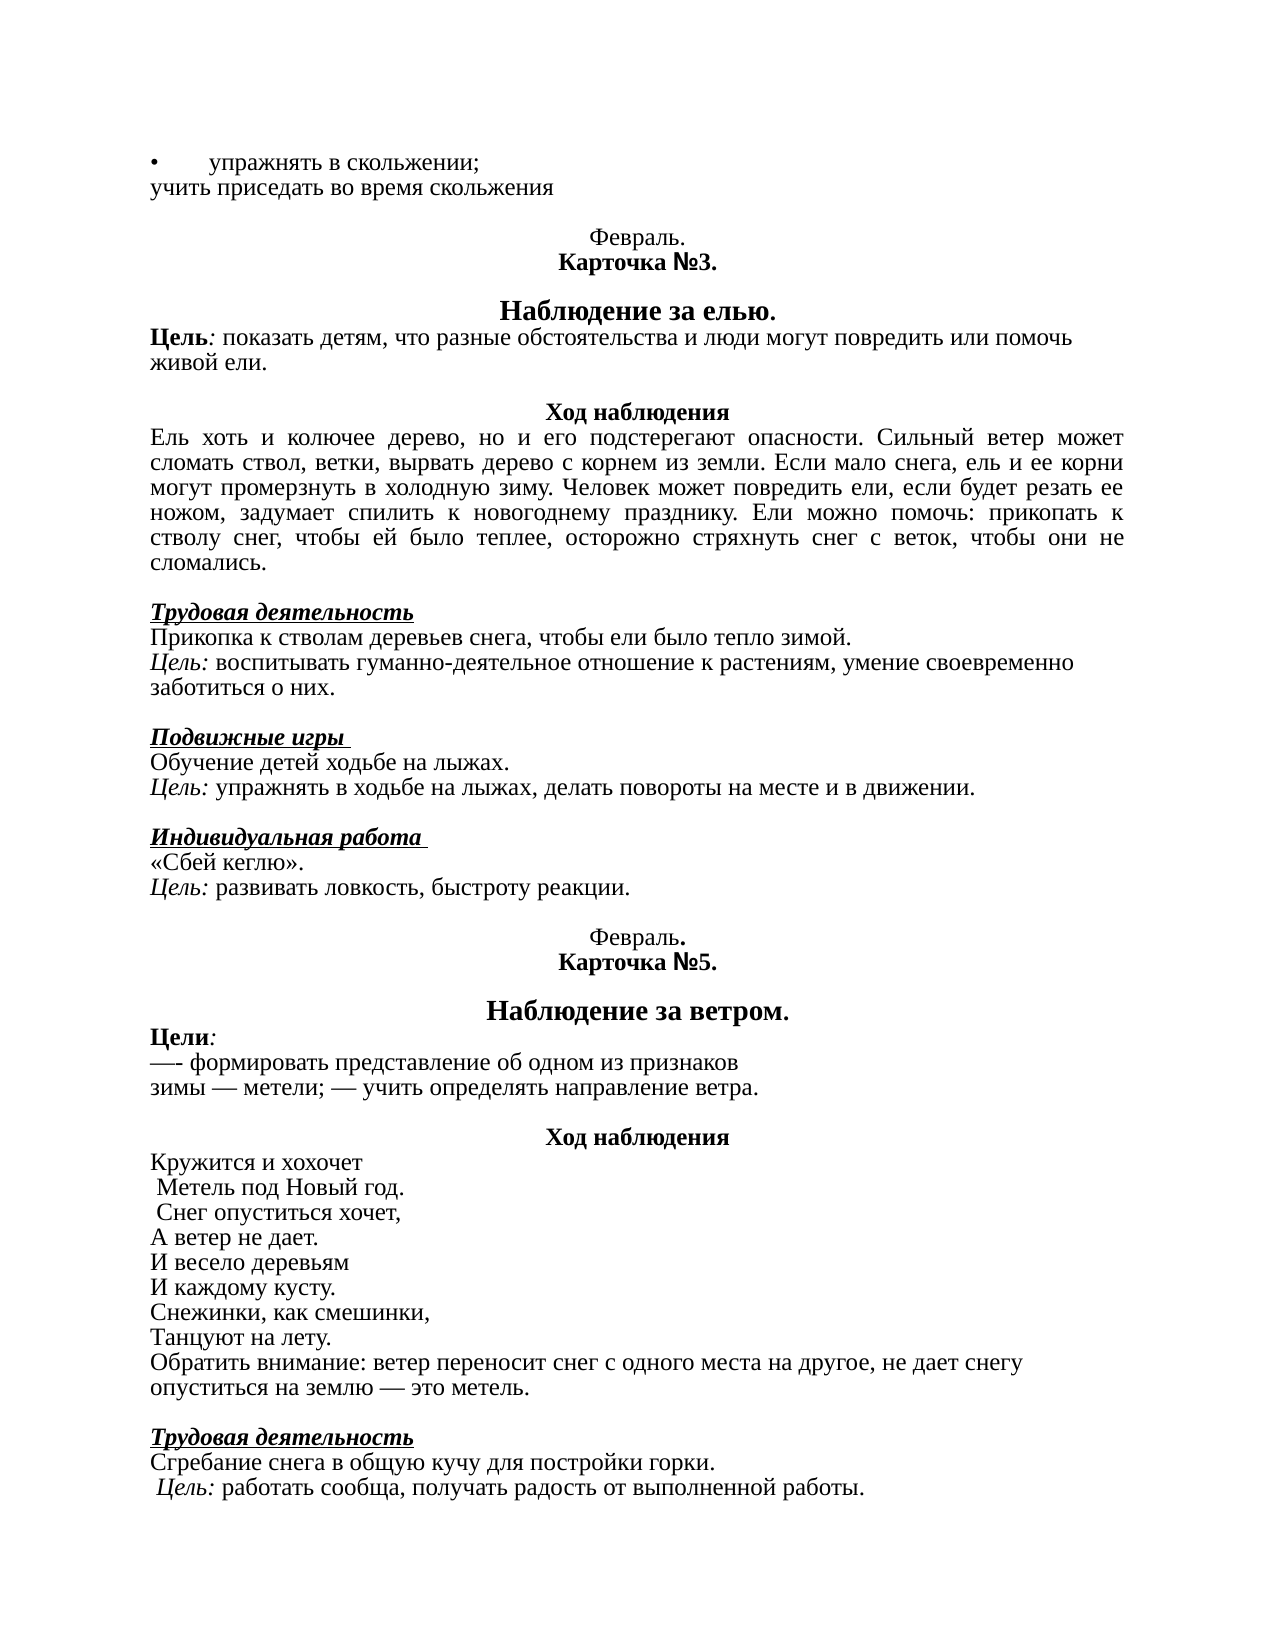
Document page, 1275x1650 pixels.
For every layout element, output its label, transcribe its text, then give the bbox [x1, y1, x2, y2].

text Цель: развивать ловкость, быстроту реакции. [150, 875, 1125, 900]
text Сгребание снега в общую кучу для постройки горки. [150, 1450, 1125, 1475]
text Обучение детей ходьбе на лыжах. [150, 750, 1125, 775]
text Карточка №5. [150, 950, 1125, 975]
text Цель: упражнять в ходьбе на лыжах, делать повороты на месте и в движении. [150, 775, 1125, 800]
text Карточка №3. [150, 250, 1125, 275]
text Февраль. [150, 225, 1125, 250]
list упражнять в скольжении; [150, 150, 1125, 175]
text Трудовая деятельность [150, 600, 1125, 625]
text Цель: воспитывать гуманно-деятельное отношение к растениям, умение своевременно заботиться о них. [150, 650, 1125, 700]
text Прикопка к стволам деревьев снега, чтобы ели было тепло зимой. [150, 625, 1125, 650]
text Февраль. [150, 925, 1125, 950]
text Танцуют на лету. [150, 1325, 1125, 1350]
text Ход наблюдения [150, 1125, 1125, 1150]
text Подвижные игры [150, 725, 1125, 750]
text И каждому кусту. [150, 1275, 1125, 1300]
text Метель под Новый год. [150, 1175, 1125, 1200]
text Наблюдение за елью. [150, 300, 1125, 325]
text Обратить внимание: ветер переносит снег с одного места на другое, не дает снегу опуститься на землю — это метель. [150, 1350, 1125, 1400]
text учить приседать во время скольжения [150, 175, 1125, 200]
text И весело деревьям [150, 1250, 1125, 1275]
text Снег опуститься хочет, [150, 1200, 1125, 1225]
text Ель хоть и колючее дерево, но и его подстерегают опасности. Сильный ветер может сломать ствол, ветки, вырвать дерево с корнем из земли. Если мало снега, ель и ее корни могут промерзнуть в холодную зиму. Человек может повредить ели, если будет резать ее ножом, задумает спилить к новогоднему празднику. Ели можно помочь: прикопать к стволу снег, чтобы ей было теплее, осторожно стряхнуть снег с веток, чтобы они не сломались. [150, 425, 1125, 575]
text «Сбей кеглю». [150, 850, 1125, 875]
text А ветер не дает. [150, 1225, 1125, 1250]
text Цели: [150, 1025, 1125, 1050]
text Снежинки, как смешинки, [150, 1300, 1125, 1325]
text Наблюдение за ветром. [150, 1000, 1125, 1025]
text Индивидуальная работа [150, 825, 1125, 850]
text Трудовая деятельность [150, 1425, 1125, 1450]
text Цель: показать детям, что разные обстоятельства и люди могут повредить или помочь живой ели. [150, 325, 1125, 375]
text —- формировать представление об одном из признаков [150, 1050, 1125, 1075]
text Ход наблюдения [150, 400, 1125, 425]
text Кружится и хохочет [150, 1150, 1125, 1175]
text зимы — метели; — учить определять направление ветра. [150, 1075, 1125, 1100]
text Цель: работать сообща, получать радость от выполненной работы. [150, 1475, 1125, 1500]
